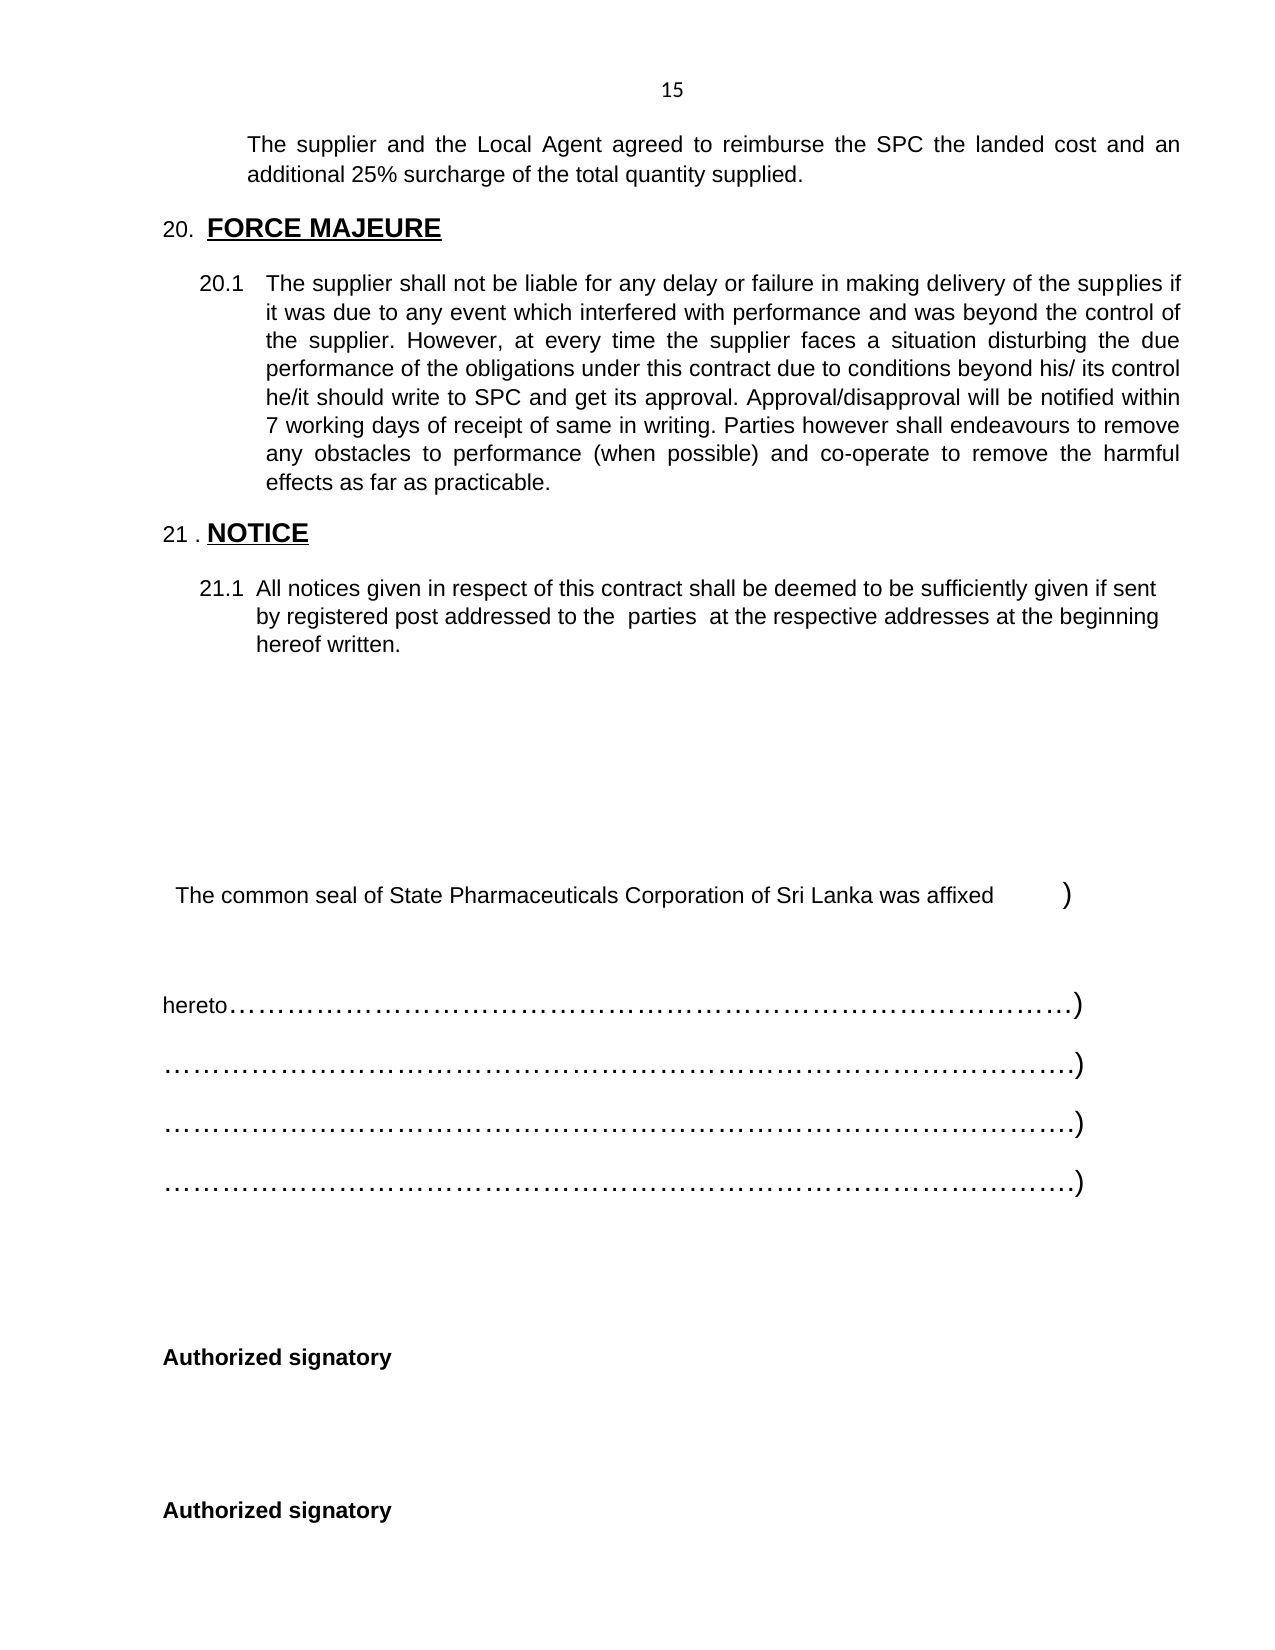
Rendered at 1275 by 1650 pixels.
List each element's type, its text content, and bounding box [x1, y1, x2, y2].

text ………………………………………………………………………………….) [162, 1105, 1181, 1138]
text ………………………………………………………………………………….) [162, 1046, 1181, 1079]
text The supplier and the Local Agent agreed to reimburse the SPC the landed cost and an additional 25% surcharge of the total quantity supplied. [247, 131, 1181, 188]
text 21 . NOTICE [162, 517, 1181, 548]
text hereto……………………………………………………………………………) [162, 986, 1181, 1020]
text Authorized signatory [162, 1497, 1181, 1523]
text ………………………………………………………………………………….) [162, 1164, 1181, 1198]
text Authorized signatory [162, 1344, 1181, 1370]
text 21.1 All notices given in respect of this contract shall be deemed to be sufficiently given if sent by registered post addressed to the parties at the respective addresses at the beginning hereof written. [199, 573, 1181, 658]
text The common seal of State Pharmaceuticals Corporation of Sri Lanka was affixed ) [162, 876, 1181, 909]
text 20.1 The supplier shall not be liable for any delay or failure in making delivery of the supplies if it was due to any event which interfered with performance and was beyond the control of the supplier. However, at every time the supplier faces a situation disturbing the due performance of the obligations under this contract due to conditions beyond his/ its control he/it should write to SPC and get its approval. Approval/disapproval will be notified within 7 working days of receipt of same in writing. Parties however shall endeavours to remove any obstacles to performance (when possible) and co-operate to remove the harmful effects as far as practicable. [199, 269, 1181, 496]
text 20. FORCE MAJEURE [162, 212, 1181, 243]
